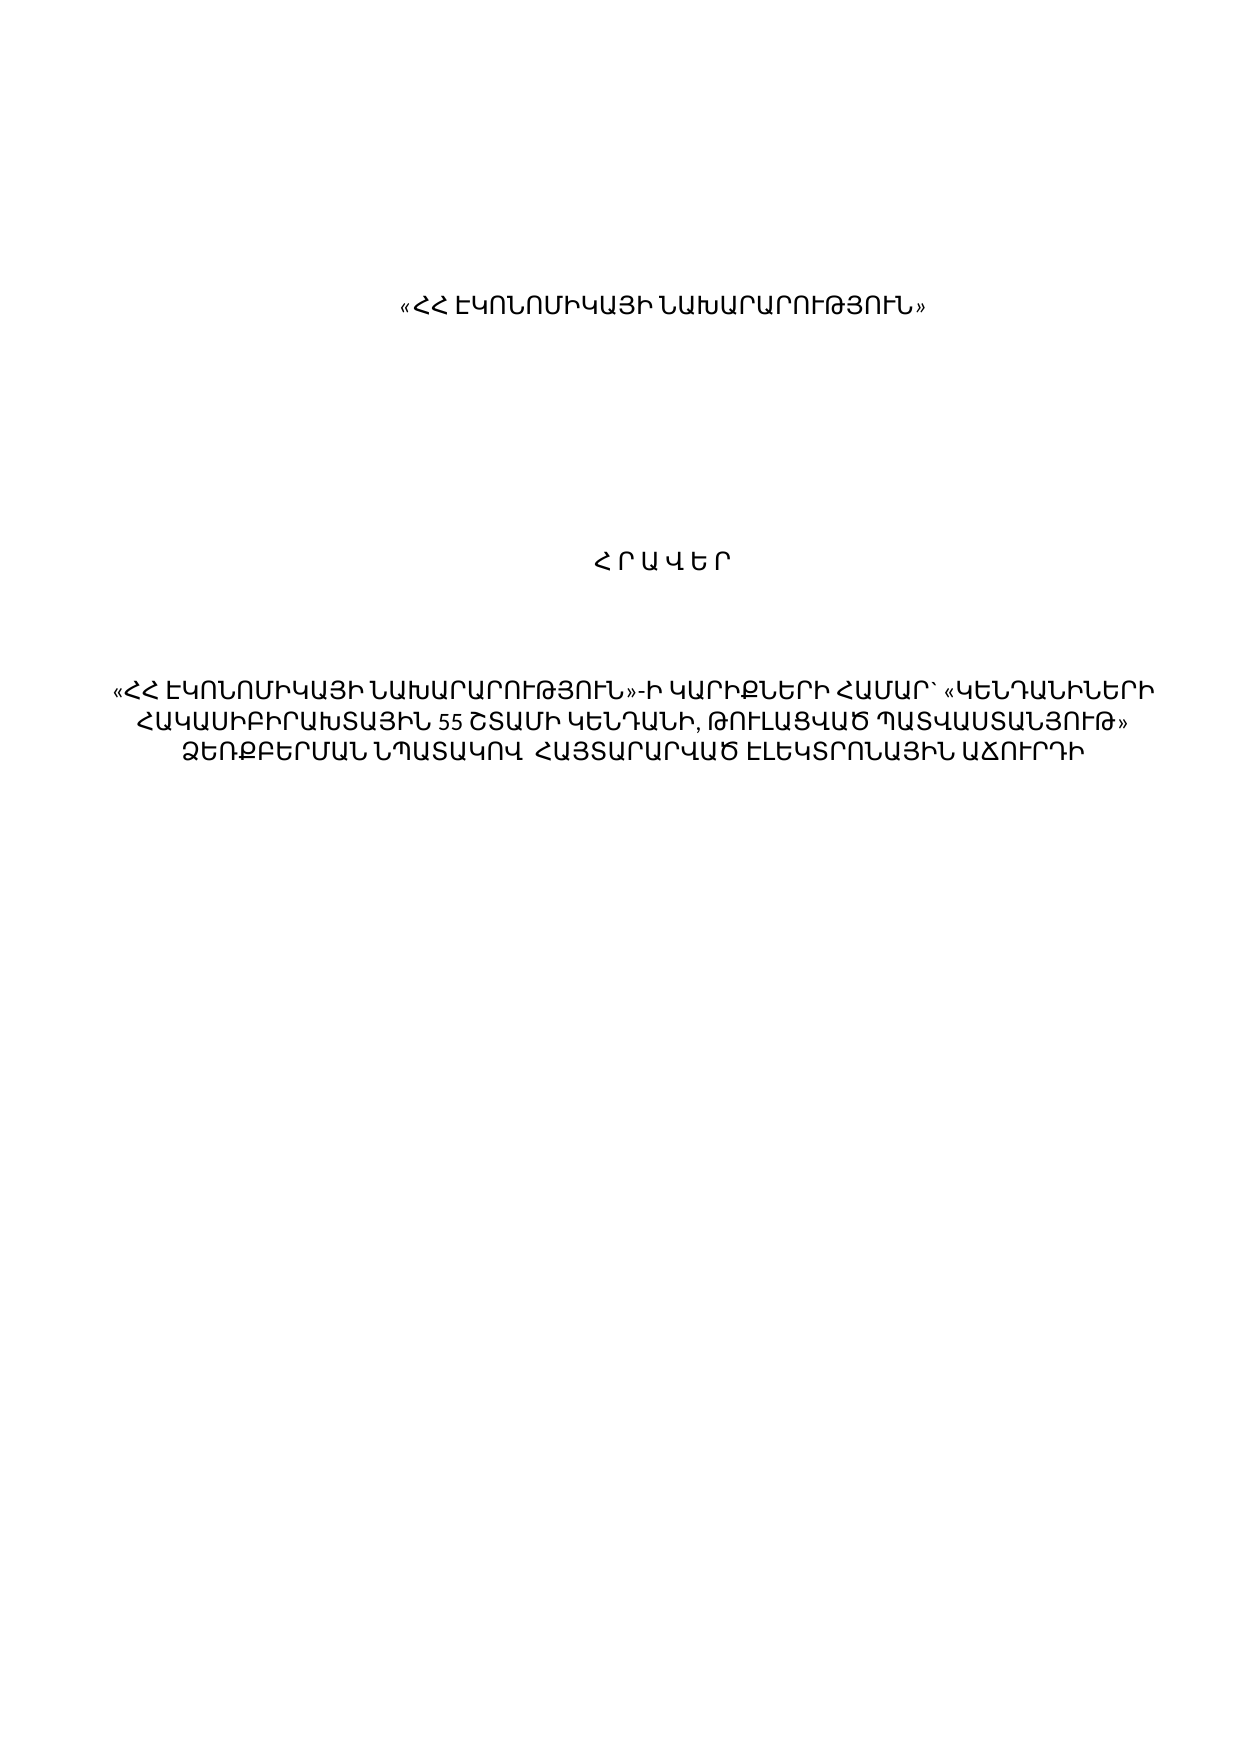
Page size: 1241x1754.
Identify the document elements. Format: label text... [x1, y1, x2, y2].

text Հ Ր Ա Վ Ե Ր [94, 546, 1172, 577]
text « ՀՀ ԷԿՈՆՈՄԻԿԱՅԻ ՆԱԽԱՐԱՐՈՒԹՅՈՒՆ» [94, 290, 1172, 321]
text «ՀՀ ԷԿՈՆՈՄԻԿԱՅԻ ՆԱԽԱՐԱՐՈՒԹՅՈՒՆ»-Ի ԿԱՐԻՔՆԵՐԻ ՀԱՄԱՐ` «ԿԵՆԴԱՆԻՆԵՐԻ ՀԱԿԱՍԻԲԻՐԱԽՏԱՅԻՆ 55 ՇՏԱՄԻ ԿԵՆԴԱՆԻ, ԹՈՒԼԱՑՎԱԾ ՊԱՏՎԱՍՏԱՆՅՈՒԹ» ՁԵՌՔԲԵՐՄԱՆ ՆՊԱՏԱԿՈՎ ՀԱՅՏԱՐԱՐՎԱԾ ԷԼԵԿՏՐՈՆԱՅԻՆ ԱՃՈՒՐԴԻ [94, 676, 1172, 767]
